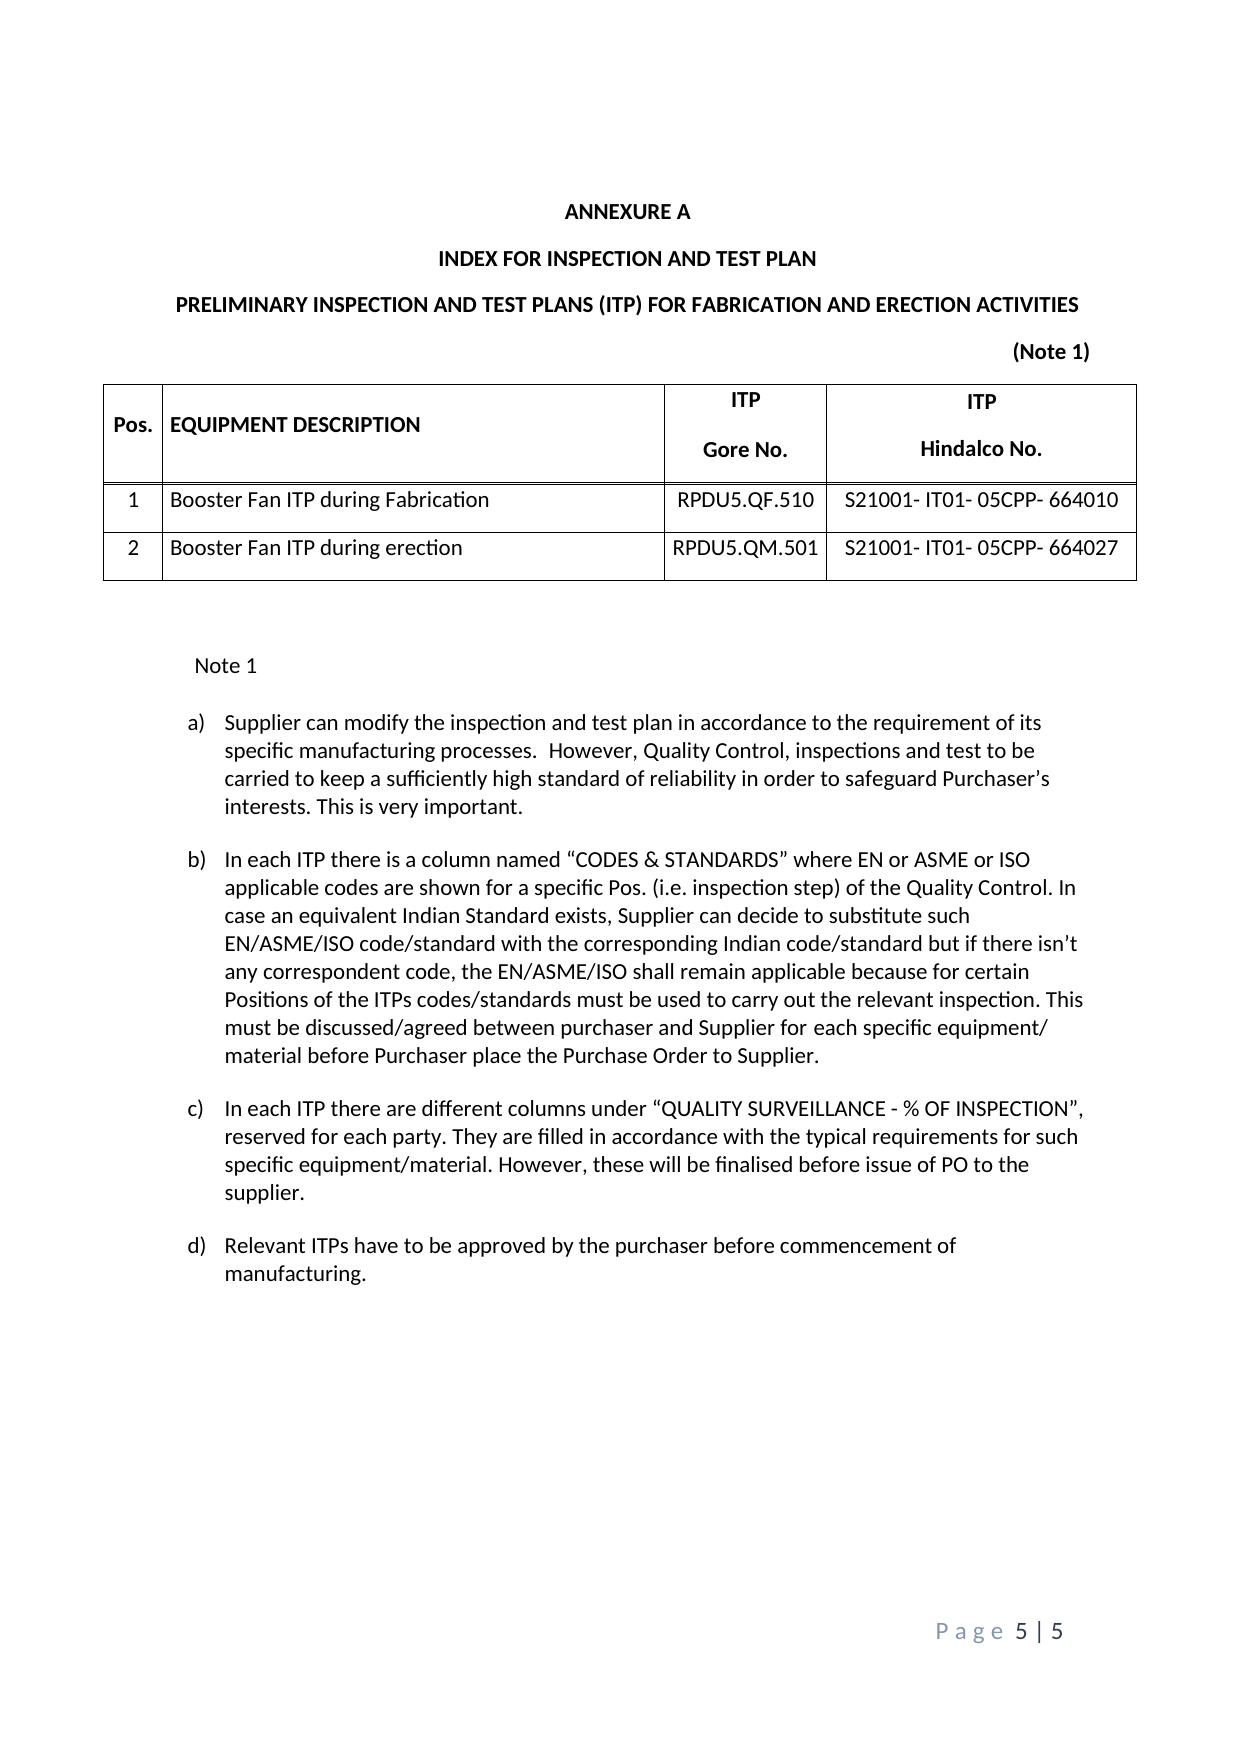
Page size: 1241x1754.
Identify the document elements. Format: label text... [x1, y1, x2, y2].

table_header ITP Hindalco No. [827, 385, 1136, 482]
text Note 1 [194, 652, 1090, 680]
list In each ITP there is a column named “CODES & STANDARDS” where EN or ASME or ISO applicable codes are shown for a specific Pos. (i.e. inspection step) of the Quality Control. In case an equivalent Indian Standard exists, Supplier can decide to substitute such EN/ASME/ISO code/standard with the corresponding Indian code/standard but if there isn’t any correspondent code, the EN/ASME/ISO shall remain applicable because for certain Positions of the ITPs codes/standards must be used to carry out the relevant inspection. This must be discussed/agreed between purchaser and Supplier for each specific equipment/ material before Purchaser place the Purchase Order to Supplier. [187, 845, 1090, 1069]
text ANNEXURE A [165, 197, 1090, 225]
table_header EQUIPMENT DESCRIPTION [163, 385, 664, 482]
table_cell RPDU5.QM.501 [665, 533, 826, 580]
table_header ITP [665, 385, 826, 432]
text INDEX FOR INSPECTION AND TEST PLAN [165, 244, 1090, 272]
text (Note 1) [165, 337, 1090, 366]
text PRELIMINARY INSPECTION AND TEST PLANS (ITP) FOR FABRICATION AND ERECTION ACTIVITIES [165, 291, 1090, 319]
list Relevant ITPs have to be approved by the purchaser before commencement of manufacturing. [187, 1231, 1090, 1287]
table_header Pos. [104, 385, 162, 482]
table_cell RPDU5.QF.510 [665, 485, 826, 532]
list In each ITP there are different columns under “QUALITY SURVEILLANCE - % OF INSPECTION”, reserved for each party. They are filled in accordance with the typical requirements for such specific equipment/material. However, these will be finalised before issue of PO to the supplier. [187, 1094, 1090, 1206]
list Supplier can modify the inspection and test plan in accordance to the requirement of its specific manufacturing processes. However, Quality Control, inspections and test to be carried to keep a sufficiently high standard of reliability in order to safeguard Purchaser’s interests. This is very important. [187, 708, 1090, 820]
table_cell S21001- IT01- 05CPP- 664027 [827, 533, 1136, 580]
table_cell Gore No. [665, 432, 826, 482]
table_cell Booster Fan ITP during Fabrication [163, 485, 664, 532]
table_cell Booster Fan ITP during erection [163, 533, 664, 580]
table_cell S21001- IT01- 05CPP- 664010 [827, 485, 1136, 532]
table_cell 1 [104, 485, 162, 532]
table_cell 2 [104, 533, 162, 580]
